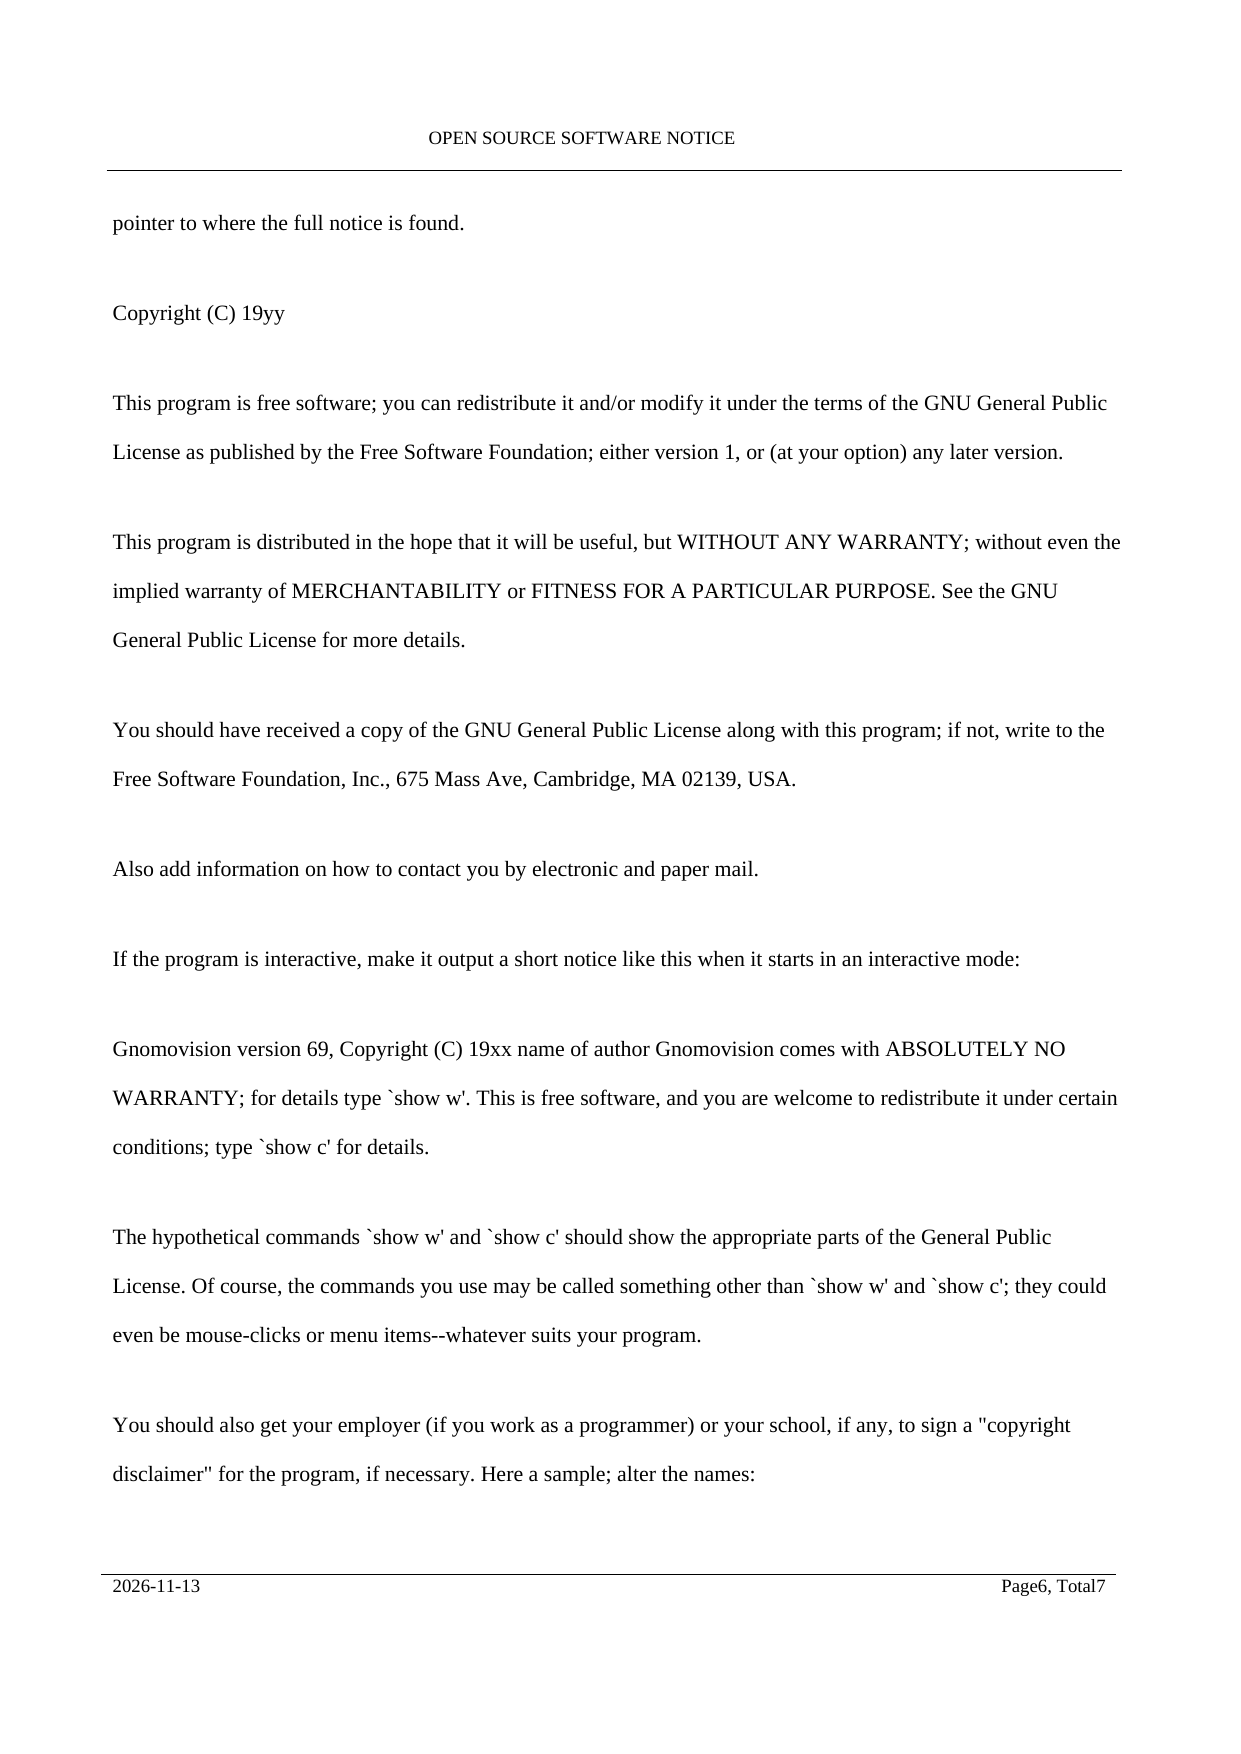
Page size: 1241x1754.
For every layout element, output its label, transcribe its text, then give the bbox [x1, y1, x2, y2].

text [112, 206, 1128, 239]
text Also add information on how to contact you by electronic and paper mail. [112, 852, 1128, 885]
text If the program is interactive, make it output a short notice like this when it starts in an interactive mode: [112, 943, 1128, 975]
text This program is distributed in the hope that it will be useful, but WITHOUT ANY WARRANTY; without even the implied warranty of MERCHANTABILITY or FITNESS FOR A PARTICULAR PURPOSE. See the GNU General Public License for more details. [112, 526, 1128, 656]
text Copyright (C) 19yy [112, 297, 1128, 329]
text You should also get your employer (if you work as a programmer) or your school, if any, to sign a "copyright disclaimer" for the program, if necessary. Here a sample; alter the names: [112, 1408, 1128, 1489]
text The hypothetical commands `show w' and `show c' should show the appropriate parts of the General Public License. Of course, the commands you use may be called something other than `show w' and `show c'; they could even be mouse-clicks or menu items--whatever suits your program. [112, 1221, 1128, 1351]
text This program is free software; you can redistribute it and/or modify it under the terms of the GNU General Public License as published by the Free Software Foundation; either version 1, or (at your option) any later version. [112, 387, 1128, 468]
text Gnomovision version 69, Copyright (C) 19xx name of author Gnomovision comes with ABSOLUTELY NO WARRANTY; for details type `show w'. This is free software, and you are welcome to redistribute it under certain conditions; type `show c' for details. [112, 1033, 1128, 1163]
text You should have received a copy of the GNU General Public License along with this program; if not, write to the Free Software Foundation, Inc., 675 Mass Ave, Cambridge, MA 02139, USA. [112, 713, 1128, 795]
